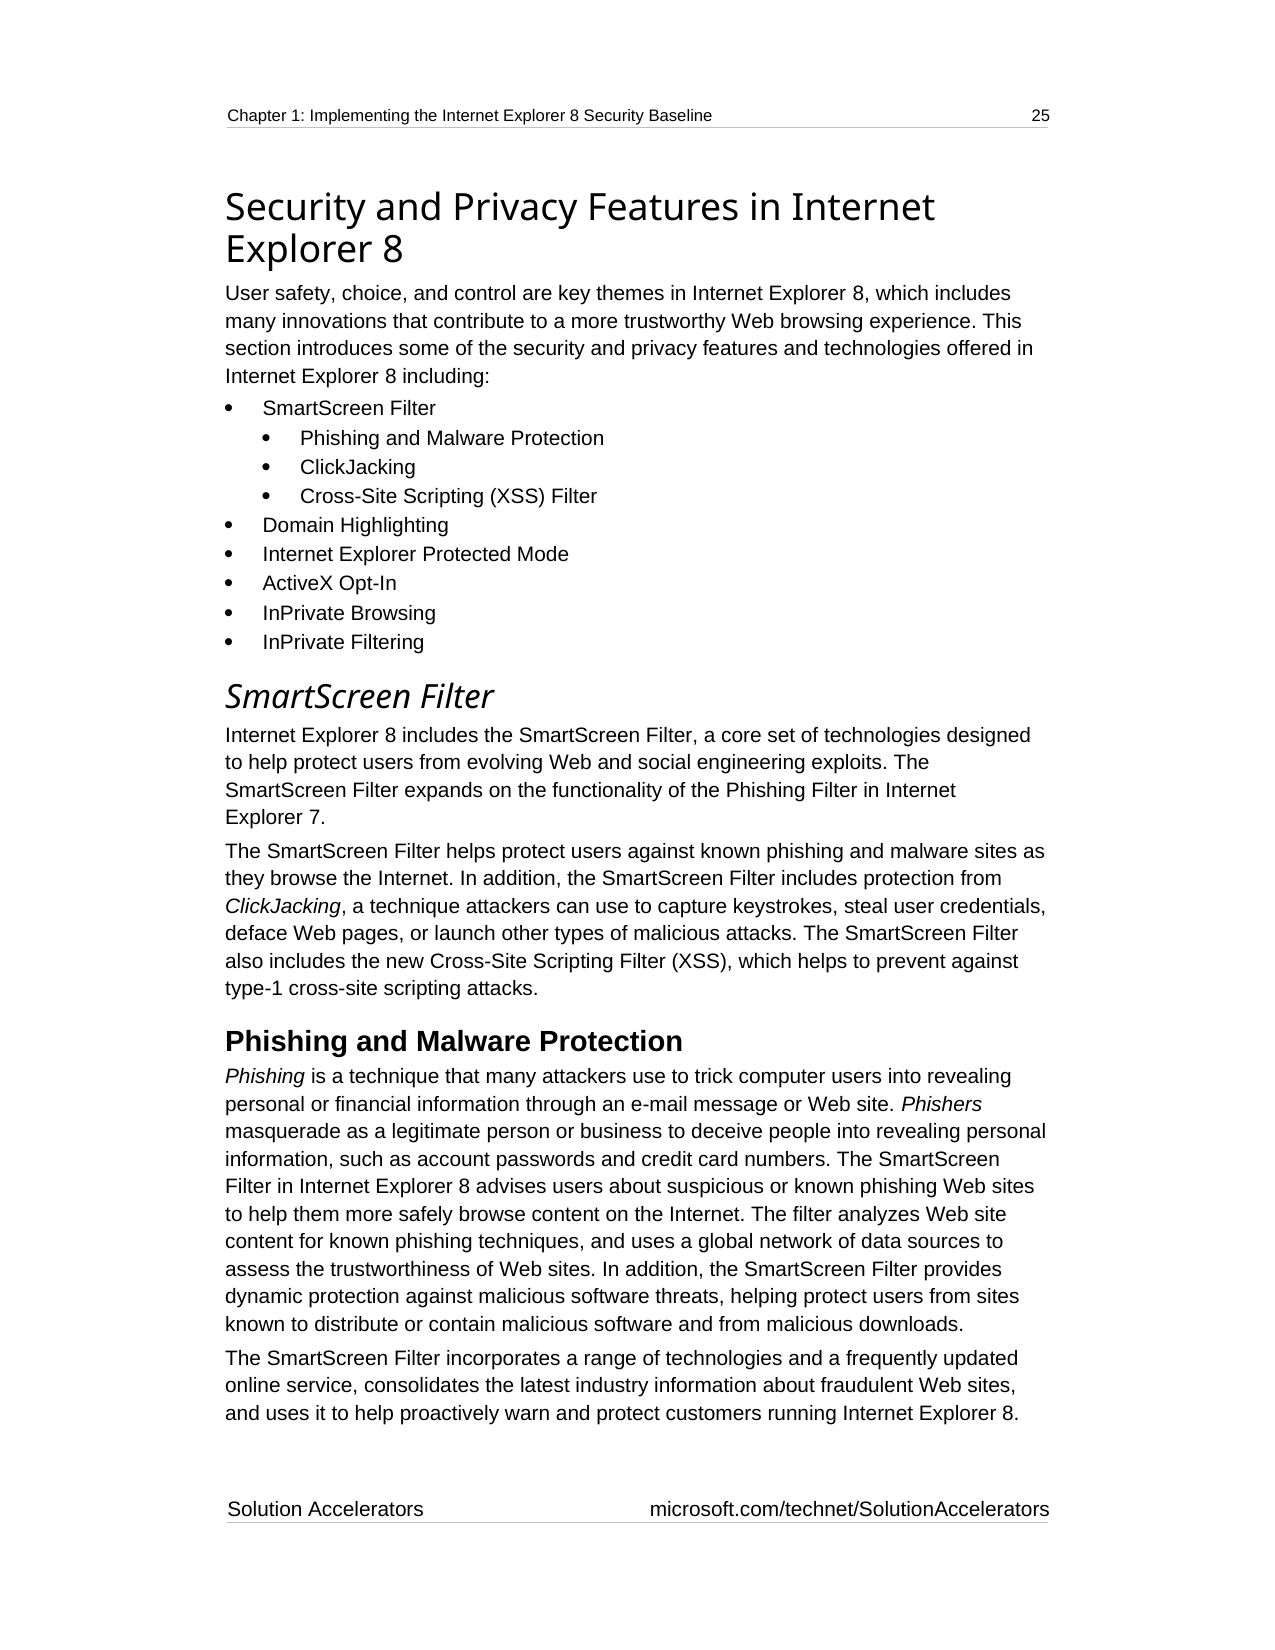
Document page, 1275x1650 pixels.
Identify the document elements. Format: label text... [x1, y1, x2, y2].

subtitle Security and Privacy Features in Internet Explorer 8 [225, 187, 1050, 271]
list ClickJacking [262, 456, 1050, 479]
list SmartScreen Filter [225, 397, 1050, 420]
subtitle Phishing and Malware Protection [225, 1024, 1050, 1058]
subtitle SmartScreen Filter [225, 679, 1050, 716]
list InPrivate Filtering [225, 631, 1050, 654]
list InPrivate Browsing [225, 602, 1050, 624]
text The SmartScreen Filter incorporates a range of technologies and a frequently updated online service, consolidates the latest industry information about fraudulent Web sites, and uses it to help proactively warn and protect customers running Internet Explorer 8. [225, 1345, 1050, 1424]
text Phishing is a technique that many attackers use to trick computer users into revealing personal or financial information through an e-mail message or Web site. Phishers masquerade as a legitimate person or business to deceive people into revealing personal information, such as account passwords and credit card numbers. The SmartScreen Filter in Internet Explorer 8 advises users about suspicious or known phishing Web sites to help them more safely browse content on the Internet. The filter analyzes Web site content for known phishing techniques, and uses a global network of data sources to assess the trustworthiness of Web sites. In addition, the SmartScreen Filter provides dynamic protection against malicious software threats, helping protect users from sites known to distribute or contain malicious software and from malicious downloads. [225, 1064, 1050, 1336]
list Domain Highlighting [225, 514, 1050, 537]
text The SmartScreen Filter helps protect users against known phishing and malware sites as they browse the Internet. In addition, the SmartScreen Filter includes protection from ClickJacking, a technique attackers can use to capture keystrokes, steal user credentials, deface Web pages, or launch other types of malicious attacks. The SmartScreen Filter also includes the new Cross-Site Scripting Filter (XSS), which helps to prevent against type-1 cross-site scripting attacks. [225, 839, 1050, 1000]
list ActiveX Opt-In [225, 572, 1050, 595]
list Cross-Site Scripting (XSS) Filter [262, 485, 1050, 508]
list Internet Explorer Protected Mode [225, 543, 1050, 566]
list Phishing and Malware Protection [262, 427, 1050, 449]
text User safety, choice, and control are key themes in Internet Explorer 8, which includes many innovations that contribute to a more trustworthy Web browsing experience. This section introduces some of the security and privacy features and technologies offered in Internet Explorer 8 including: [225, 281, 1050, 388]
text Internet Explorer 8 includes the SmartScreen Filter, a core set of technologies designed to help protect users from evolving Web and social engineering exploits. The SmartScreen Filter expands on the functionality of the Phishing Filter in Internet Explorer 7. [225, 722, 1050, 829]
